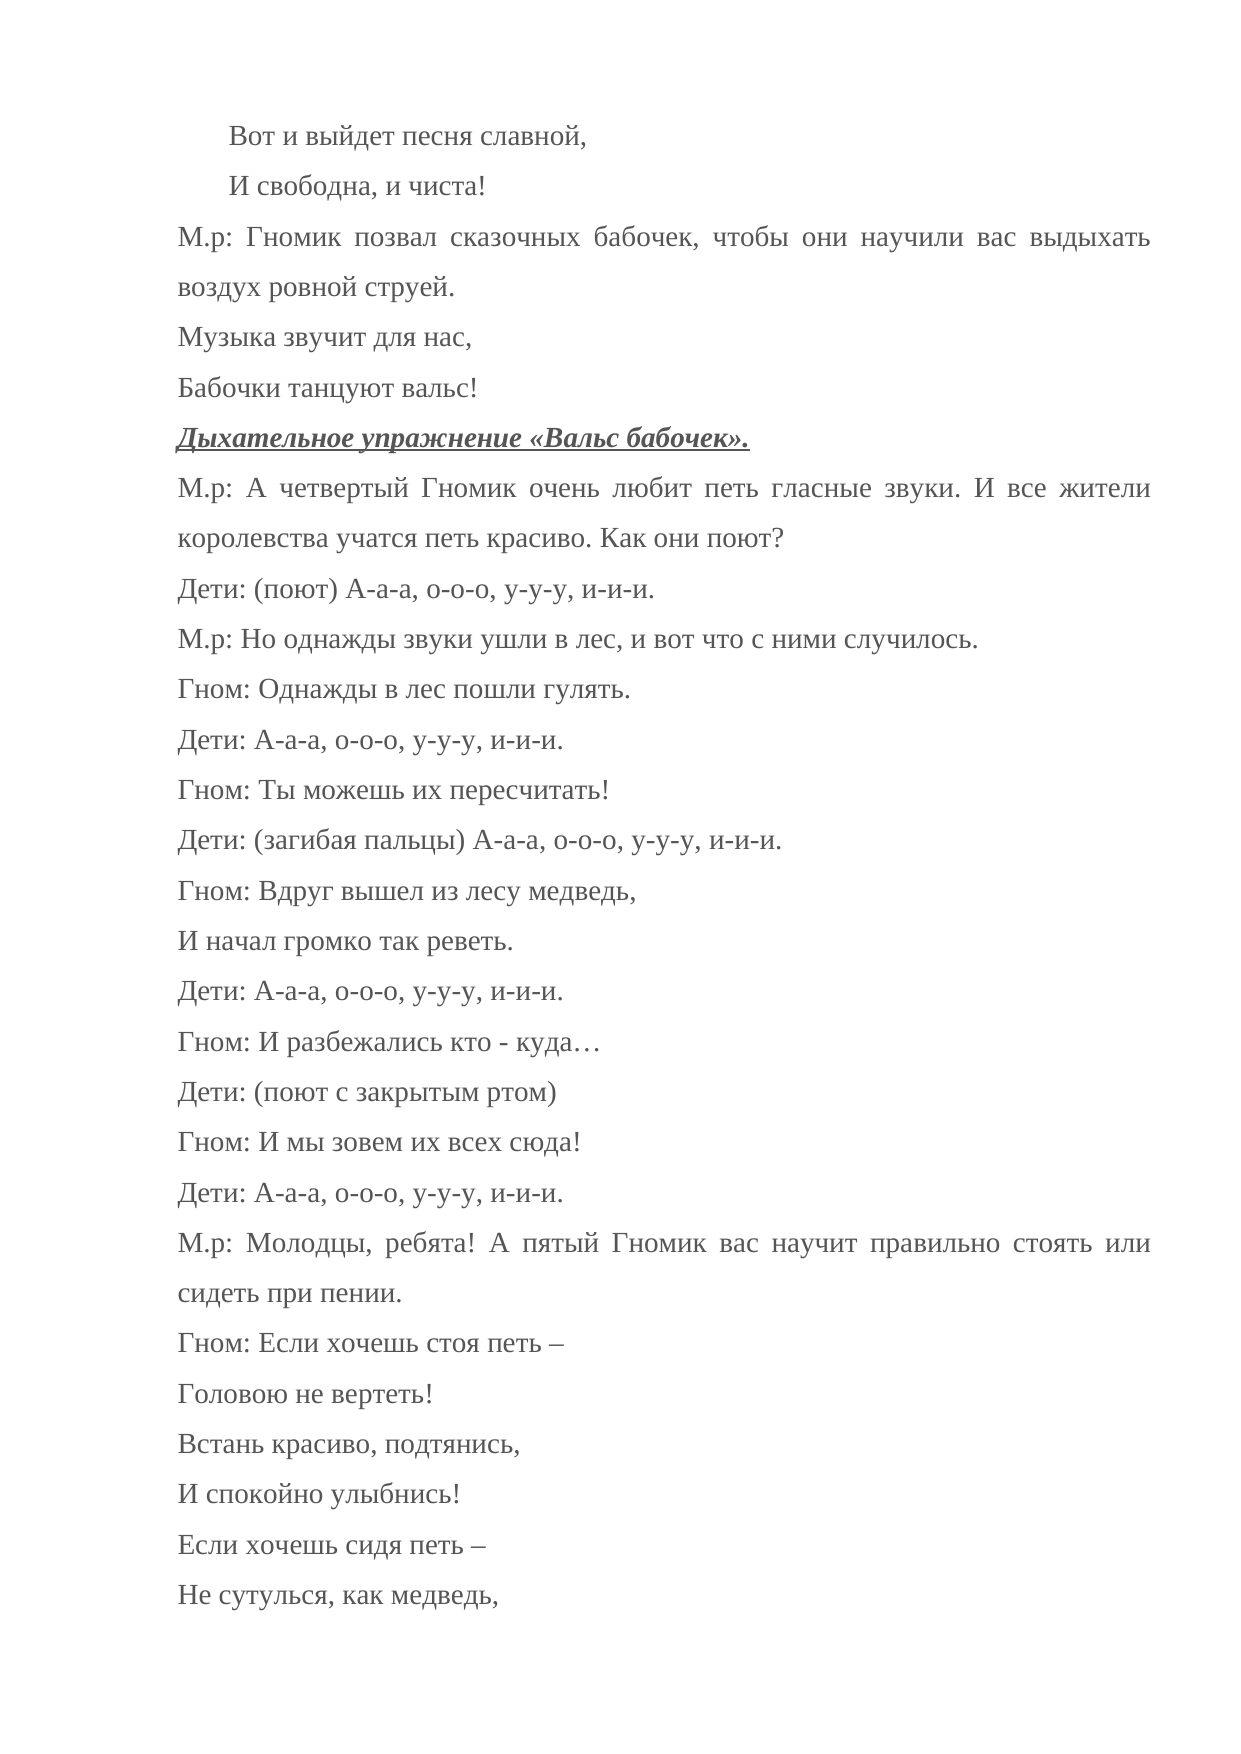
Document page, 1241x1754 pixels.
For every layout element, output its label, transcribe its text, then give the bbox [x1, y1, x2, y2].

text Гном: И разбежались кто - куда… [177, 1024, 1152, 1057]
text И спокойно улыбнись! [177, 1477, 1152, 1510]
text И свободна, и чиста! [177, 168, 1152, 202]
text И начал громко так реветь. [177, 923, 1152, 957]
text Гном: Однажды в лес пошли гулять. [177, 672, 1152, 705]
text Музыка звучит для нас, [177, 319, 1152, 353]
text Бабочки танцуют вальс! [177, 370, 1152, 403]
text Дыхательное упражнение «Вальс бабочек». [177, 420, 1152, 453]
text Дети: А-а-а, о-о-о, у-у-у, и-и-и. [177, 722, 1152, 755]
text М.р: Гномик позвал сказочных бабочек, чтобы они научили вас выдыхать воздух ровной струей. [177, 219, 1152, 303]
text М.р: А четвертый Гномик очень любит петь гласные звуки. И все жители королевства учатся петь красиво. Как они поют? [177, 470, 1152, 554]
text Если хочешь сидя петь – [177, 1527, 1152, 1560]
text Дети: (поют) А-а-а, о-о-о, у-у-у, и-и-и. [177, 571, 1152, 604]
text М.р: Но однажды звуки ушли в лес, и вот что с ними случилось. [177, 621, 1152, 655]
text Гном: Вдруг вышел из лесу медведь, [177, 873, 1152, 906]
text Дети: А-а-а, о-о-о, у-у-у, и-и-и. [177, 973, 1152, 1007]
text Дети: (поют с закрытым ртом) [177, 1074, 1152, 1108]
text Вот и выйдет песня славной, [177, 118, 1152, 152]
text Не сутулься, как медведь, [177, 1577, 1152, 1611]
text Гном: И мы зовем их всех сюда! [177, 1124, 1152, 1158]
text Головою не вертеть! [177, 1376, 1152, 1409]
text Встань красиво, подтянись, [177, 1426, 1152, 1460]
text Гном: Ты можешь их пересчитать! [177, 772, 1152, 806]
text М.р: Молодцы, ребята! А пятый Гномик вас научит правильно стоять или сидеть при пении. [177, 1225, 1152, 1309]
text Дети: (загибая пальцы) А-а-а, о-о-о, у-у-у, и-и-и. [177, 822, 1152, 856]
text Гном: Если хочешь стоя петь – [177, 1326, 1152, 1359]
text Дети: А-а-а, о-о-о, у-у-у, и-и-и. [177, 1175, 1152, 1208]
